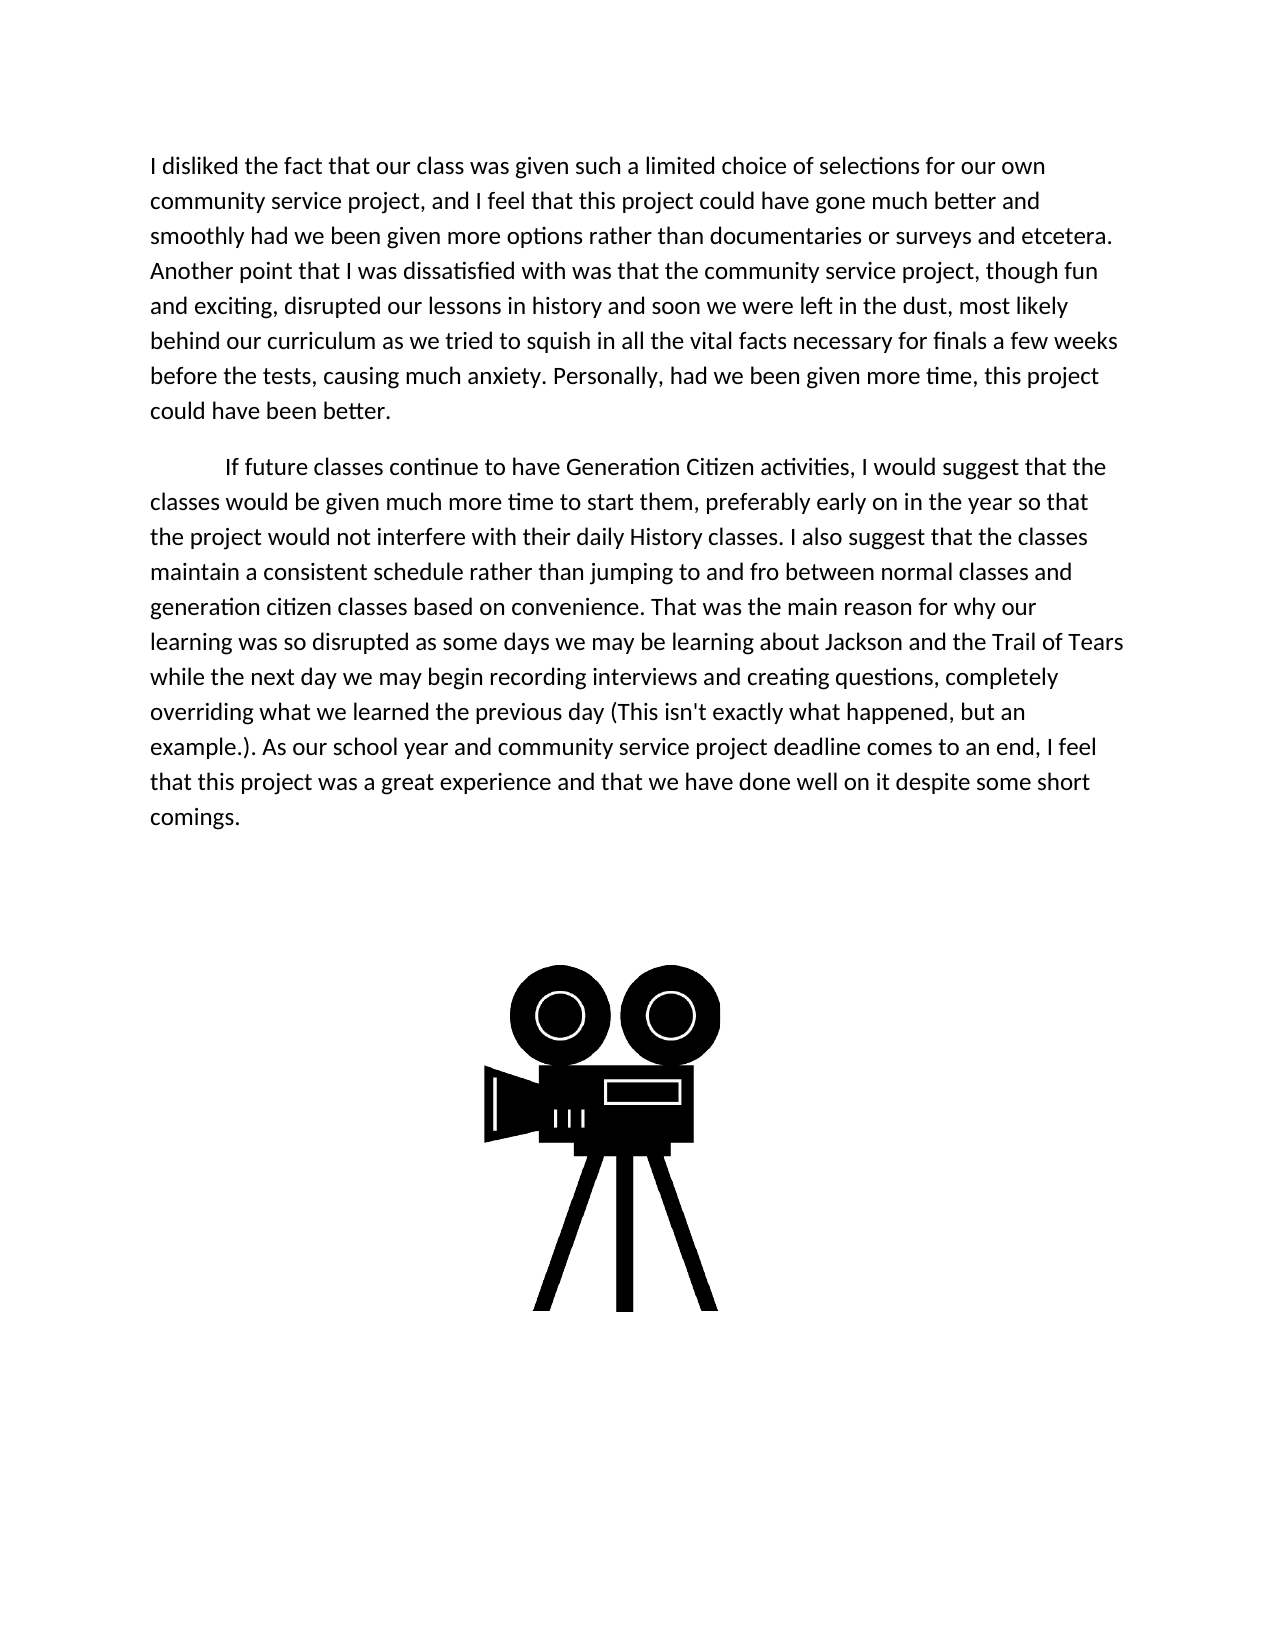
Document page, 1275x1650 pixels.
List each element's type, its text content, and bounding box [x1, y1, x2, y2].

picture [484, 965, 721, 1312]
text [150, 150, 1125, 426]
text If future classes continue to have Generation Citizen activities, I would suggest that the classes would be given much more time to start them, preferably early on in the year so that the project would not interfere with their daily History classes. I also suggest that the classes maintain a consistent schedule rather than jumping to and fro between normal classes and generation citizen classes based on convenience. That was the main reason for why our learning was so disrupted as some days we may be learning about Jackson and the Trail of Tears while the next day we may begin recording interviews and creating questions, completely overriding what we learned the previous day (This isn't exactly what happened, but an example.). As our school year and community service project deadline comes to an end, I feel that this project was a great experience and that we have done well on it despite some short comings. [150, 451, 1125, 831]
